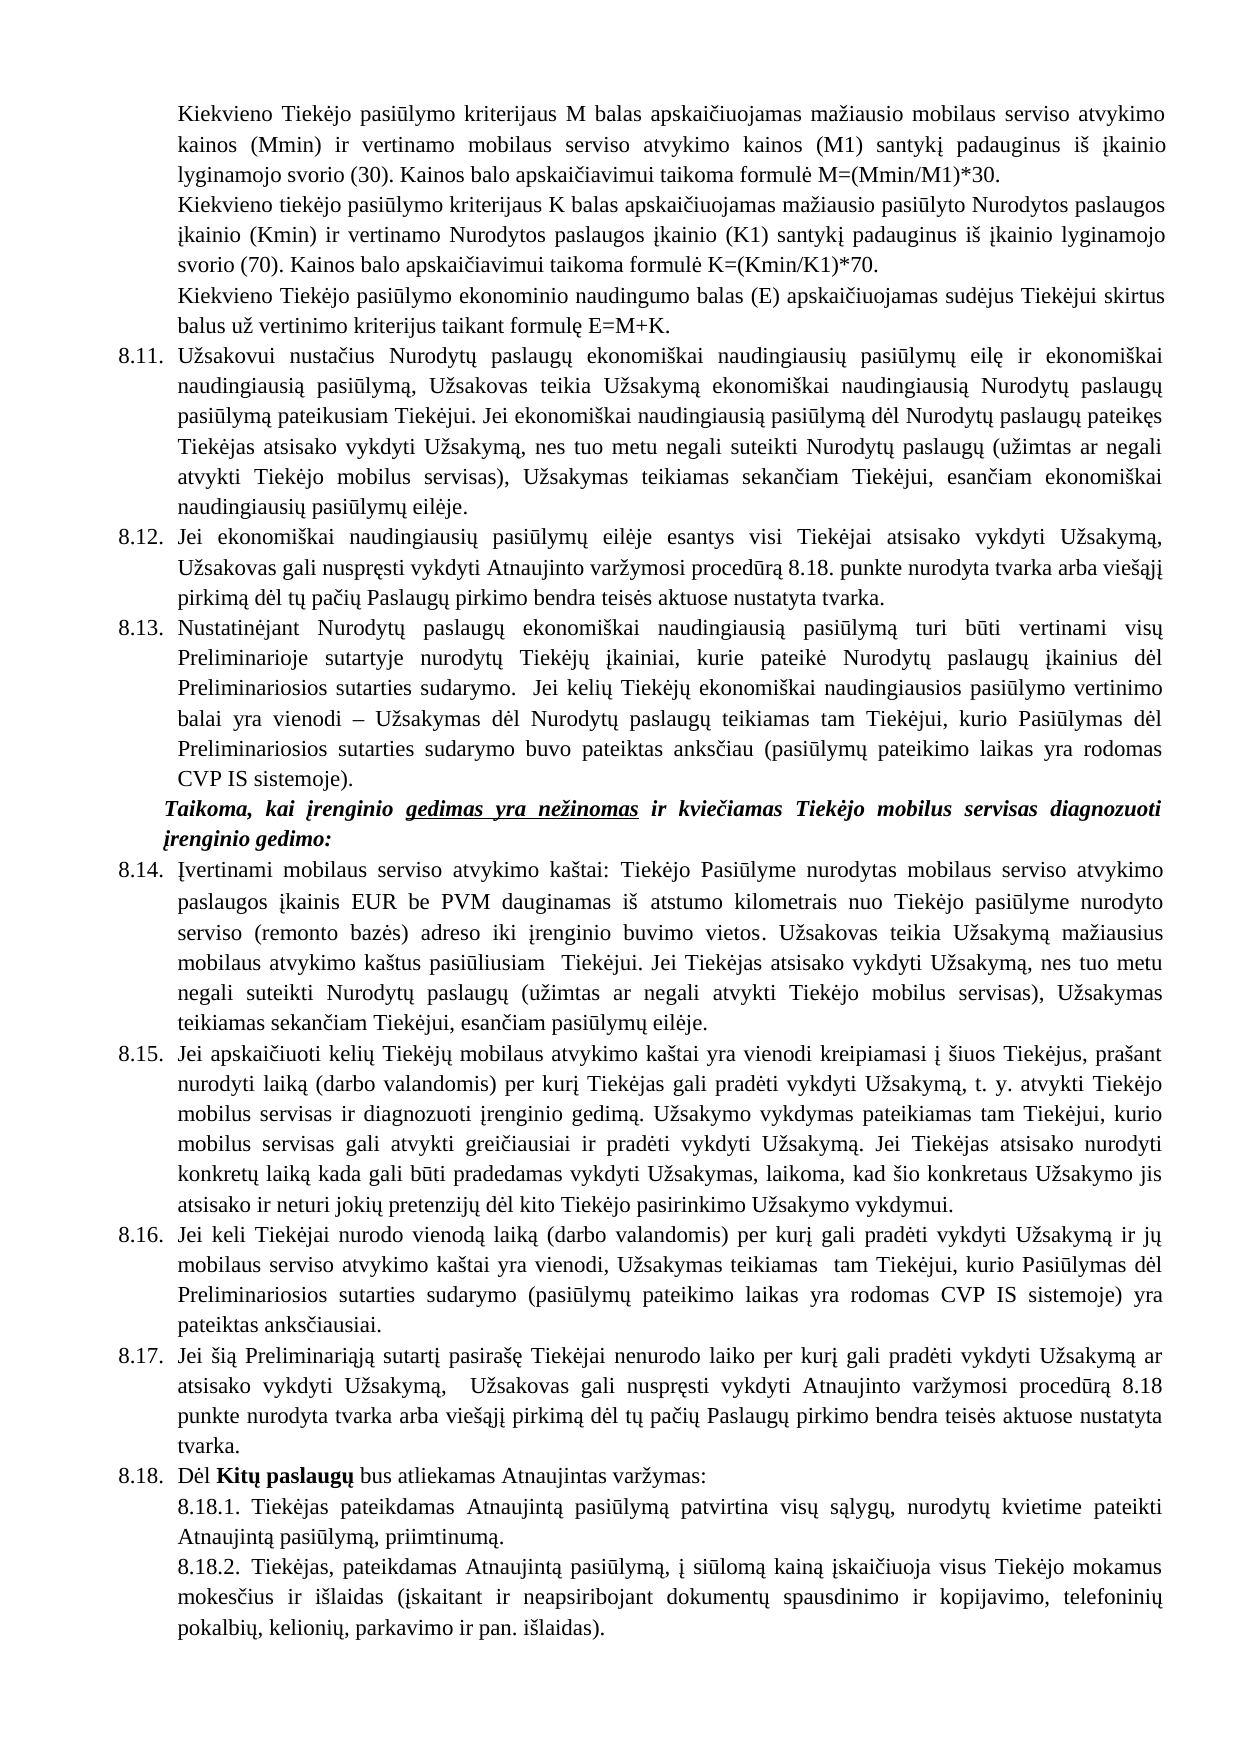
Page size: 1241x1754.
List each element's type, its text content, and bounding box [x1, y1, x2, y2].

list Dėl Kitų paslaugų bus atliekamas Atnaujintas varžymas: [118, 1463, 1164, 1489]
list Kiekvieno tiekėjo pasiūlymo kriterijaus K balas apskaičiuojamas mažiausio pasiūlyto Nurodytos paslaugos įkainio (Kmin) ir vertinamo Nurodytos paslaugos įkainio (K1) santykį padauginus iš įkainio lyginamojo svorio (70). Kainos balo apskaičiavimui taikoma formulė K=(Kmin/K1)*70. [177, 191, 1166, 278]
list Tiekėjas, pateikdamas Atnaujintą pasiūlymą, į siūlomą kainą įskaičiuoja visus Tiekėjo mokamus mokesčius ir išlaidas (įskaitant ir neapsiribojant dokumentų spausdinimo ir kopijavimo, telefoninių pokalbių, kelionių, parkavimo ir pan. išlaidas). [177, 1553, 1164, 1640]
list Jei keli Tiekėjai nurodo vienodą laiką (darbo valandomis) per kurį gali pradėti vykdyti Užsakymą ir jų mobilaus serviso atvykimo kaštai yra vienodi, Užsakymas teikiamas tam Tiekėjui, kurio Pasiūlymas dėl Preliminariosios sutarties sudarymo (pasiūlymų pateikimo laikas yra rodomas CVP IS sistemoje) yra pateiktas anksčiausiai. [118, 1221, 1164, 1338]
list Kiekvieno Tiekėjo pasiūlymo ekonominio naudingumo balas (E) apskaičiuojamas sudėjus Tiekėjui skirtus balus už vertinimo kriterijus taikant formulę E=M+K. [177, 282, 1166, 338]
list Jei ekonomiškai naudingiausių pasiūlymų eilėje esantys visi Tiekėjai atsisako vykdyti Užsakymą, Užsakovas gali nuspręsti vykdyti Atnaujinto varžymosi procedūrą 8.18. punkte nurodyta tvarka arba viešąjį pirkimą dėl tų pačių Paslaugų pirkimo bendra teisės aktuose nustatyta tvarka. [118, 523, 1164, 610]
list Įvertinami mobilaus serviso atvykimo kaštai: Tiekėjo Pasiūlyme nurodytas mobilaus serviso atvykimo paslaugos įkainis EUR be PVM dauginamas iš atstumo kilometrais nuo Tiekėjo pasiūlyme nurodyto serviso (remonto bazės) adreso iki įrenginio buvimo vietos. Užsakovas teikia Užsakymą mažiausius mobilaus atvykimo kaštus pasiūliusiam Tiekėjui. Jei Tiekėjas atsisako vykdyti Užsakymą, nes tuo metu negali suteikti Nurodytų paslaugų (užimtas ar negali atvykti Tiekėjo mobilus servisas), Užsakymas teikiamas sekančiam Tiekėjui, esančiam pasiūlymų eilėje. [118, 856, 1164, 1036]
list Nustatinėjant Nurodytų paslaugų ekonomiškai naudingiausią pasiūlymą turi būti vertinami visų Preliminarioje sutartyje nurodytų Tiekėjų įkainiai, kurie pateikė Nurodytų paslaugų įkainius dėl Preliminariosios sutarties sudarymo. Jei kelių Tiekėjų ekonomiškai naudingiausios pasiūlymo vertinimo balai yra vienodi – Užsakymas dėl Nurodytų paslaugų teikiamas tam Tiekėjui, kurio Pasiūlymas dėl Preliminariosios sutarties sudarymo buvo pateiktas anksčiau (pasiūlymų pateikimo laikas yra rodomas CVP IS sistemoje). [118, 614, 1164, 791]
list Jei apskaičiuoti kelių Tiekėjų mobilaus atvykimo kaštai yra vienodi kreipiamasi į šiuos Tiekėjus, prašant nurodyti laiką (darbo valandomis) per kurį Tiekėjas gali pradėti vykdyti Užsakymą, t. y. atvykti Tiekėjo mobilus servisas ir diagnozuoti įrenginio gedimą. Užsakymo vykdymas pateikiamas tam Tiekėjui, kurio mobilus servisas gali atvykti greičiausiai ir pradėti vykdyti Užsakymą. Jei Tiekėjas atsisako nurodyti konkretų laiką kada gali būti pradedamas vykdyti Užsakymas, laikoma, kad šio konkretaus Užsakymo jis atsisako ir neturi jokių pretenzijų dėl kito Tiekėjo pasirinkimo Užsakymo vykdymui. [118, 1040, 1164, 1217]
list Kiekvieno Tiekėjo pasiūlymo kriterijaus M balas apskaičiuojamas mažiausio mobilaus serviso atvykimo kainos (Mmin) ir vertinamo mobilaus serviso atvykimo kainos (M1) santykį padauginus iš įkainio lyginamojo svorio (30). Kainos balo apskaičiavimui taikoma formulė M=(Mmin/M1)*30. [177, 100, 1166, 187]
list Tiekėjas pateikdamas Atnaujintą pasiūlymą patvirtina visų sąlygų, nurodytų kvietime pateikti Atnaujintą pasiūlymą, priimtinumą. [177, 1493, 1164, 1549]
list Jei šią Preliminariąją sutartį pasirašę Tiekėjai nenurodo laiko per kurį gali pradėti vykdyti Užsakymą ar atsisako vykdyti Užsakymą, Užsakovas gali nuspręsti vykdyti Atnaujinto varžymosi procedūrą 8.18 punkte nurodyta tvarka arba viešąjį pirkimą dėl tų pačių Paslaugų pirkimo bendra teisės aktuose nustatyta tvarka. [118, 1342, 1164, 1459]
list Užsakovui nustačius Nurodytų paslaugų ekonomiškai naudingiausių pasiūlymų eilę ir ekonomiškai naudingiausią pasiūlymą, Užsakovas teikia Užsakymą ekonomiškai naudingiausią Nurodytų paslaugų pasiūlymą pateikusiam Tiekėjui. Jei ekonomiškai naudingiausią pasiūlymą dėl Nurodytų paslaugų pateikęs Tiekėjas atsisako vykdyti Užsakymą, nes tuo metu negali suteikti Nurodytų paslaugų (užimtas ar negali atvykti Tiekėjo mobilus servisas), Užsakymas teikiamas sekančiam Tiekėjui, esančiam ekonomiškai naudingiausių pasiūlymų eilėje. [118, 342, 1164, 519]
text Taikoma, kai įrenginio gedimas yra nežinomas ir kviečiamas Tiekėjo mobilus servisas diagnozuoti įrenginio gedimo: [163, 795, 1164, 852]
